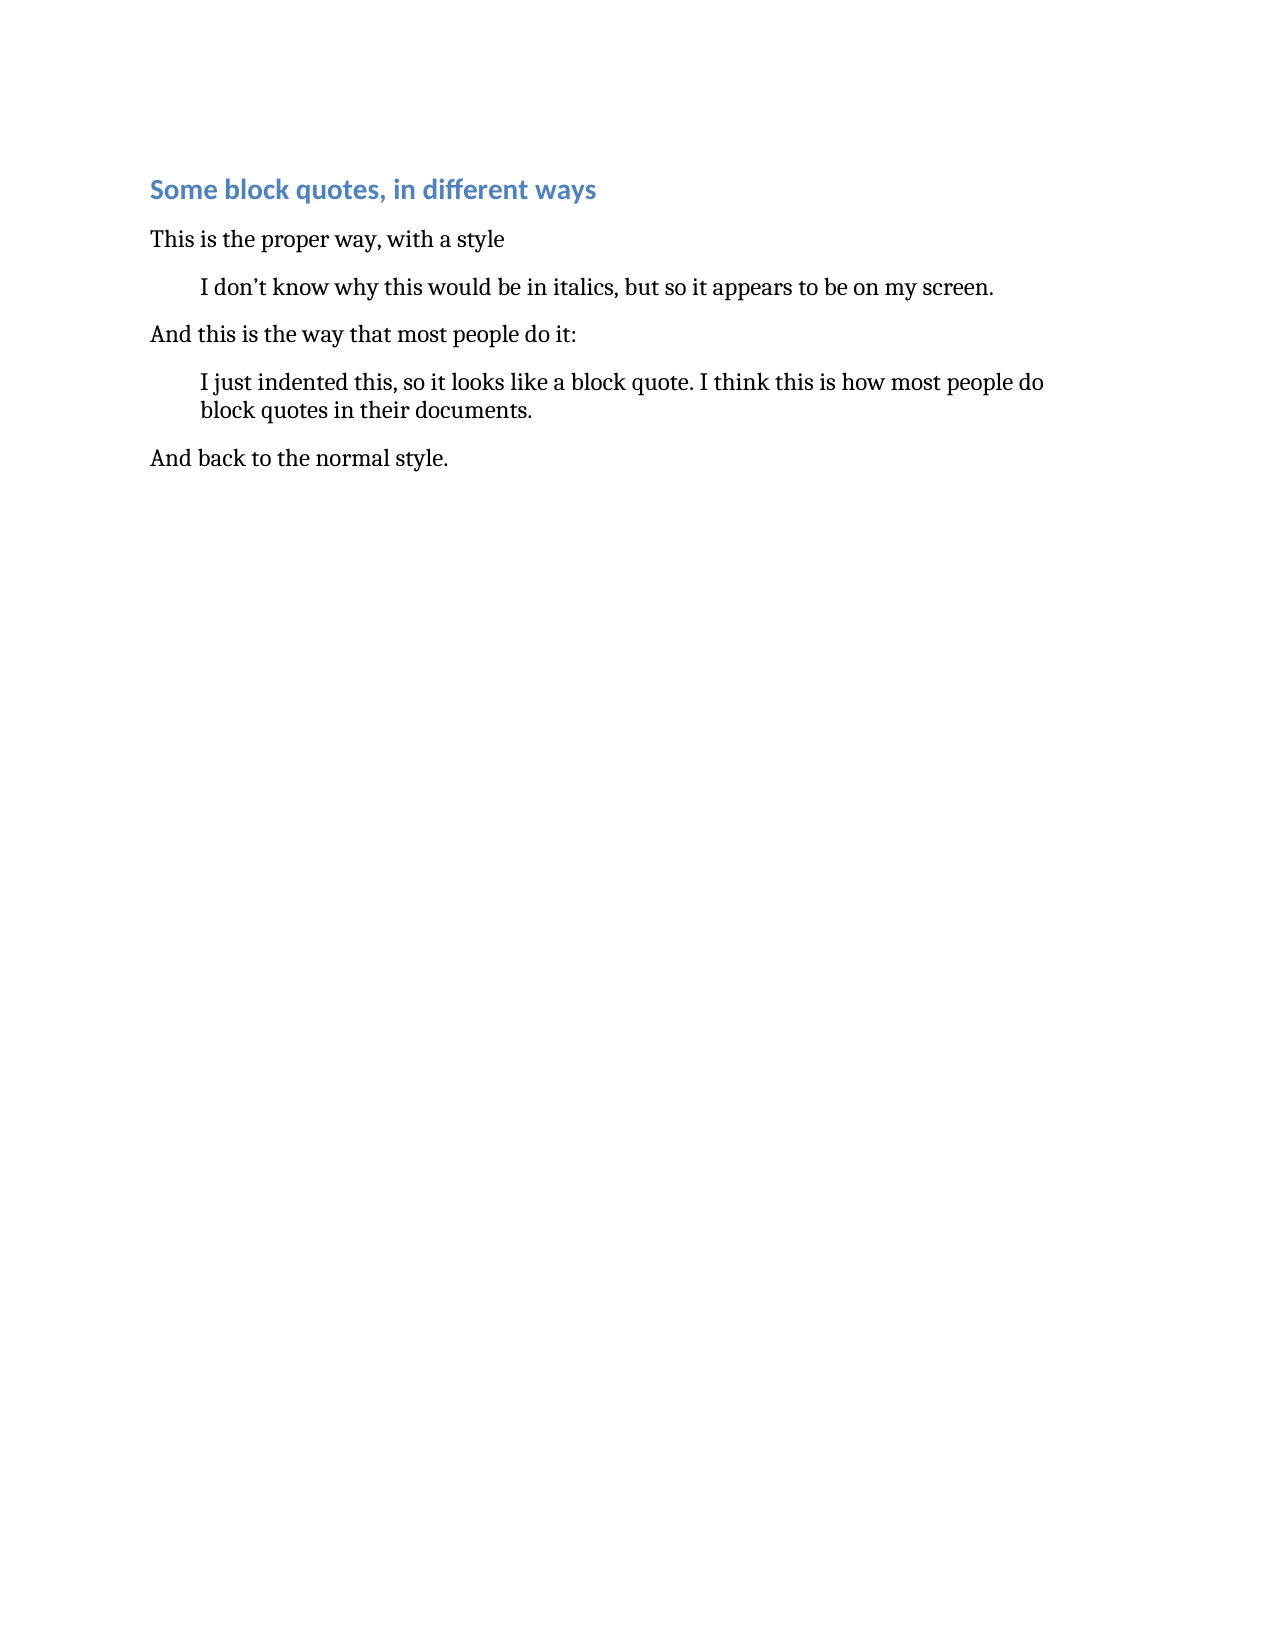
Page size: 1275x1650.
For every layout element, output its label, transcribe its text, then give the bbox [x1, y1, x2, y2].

text And this is the way that most people do it: [150, 320, 1125, 349]
text And back to the normal style. [150, 444, 1125, 473]
subtitle Some block quotes, in different ways [150, 171, 1125, 206]
text I just indented this, so it looks like a block quote. I think this is how most people do block quotes in their documents. [200, 368, 1075, 425]
text This is the proper way, with a style [150, 225, 1125, 254]
text I don’t know why this would be in italics, but so it appears to be on my screen. [200, 273, 1075, 301]
